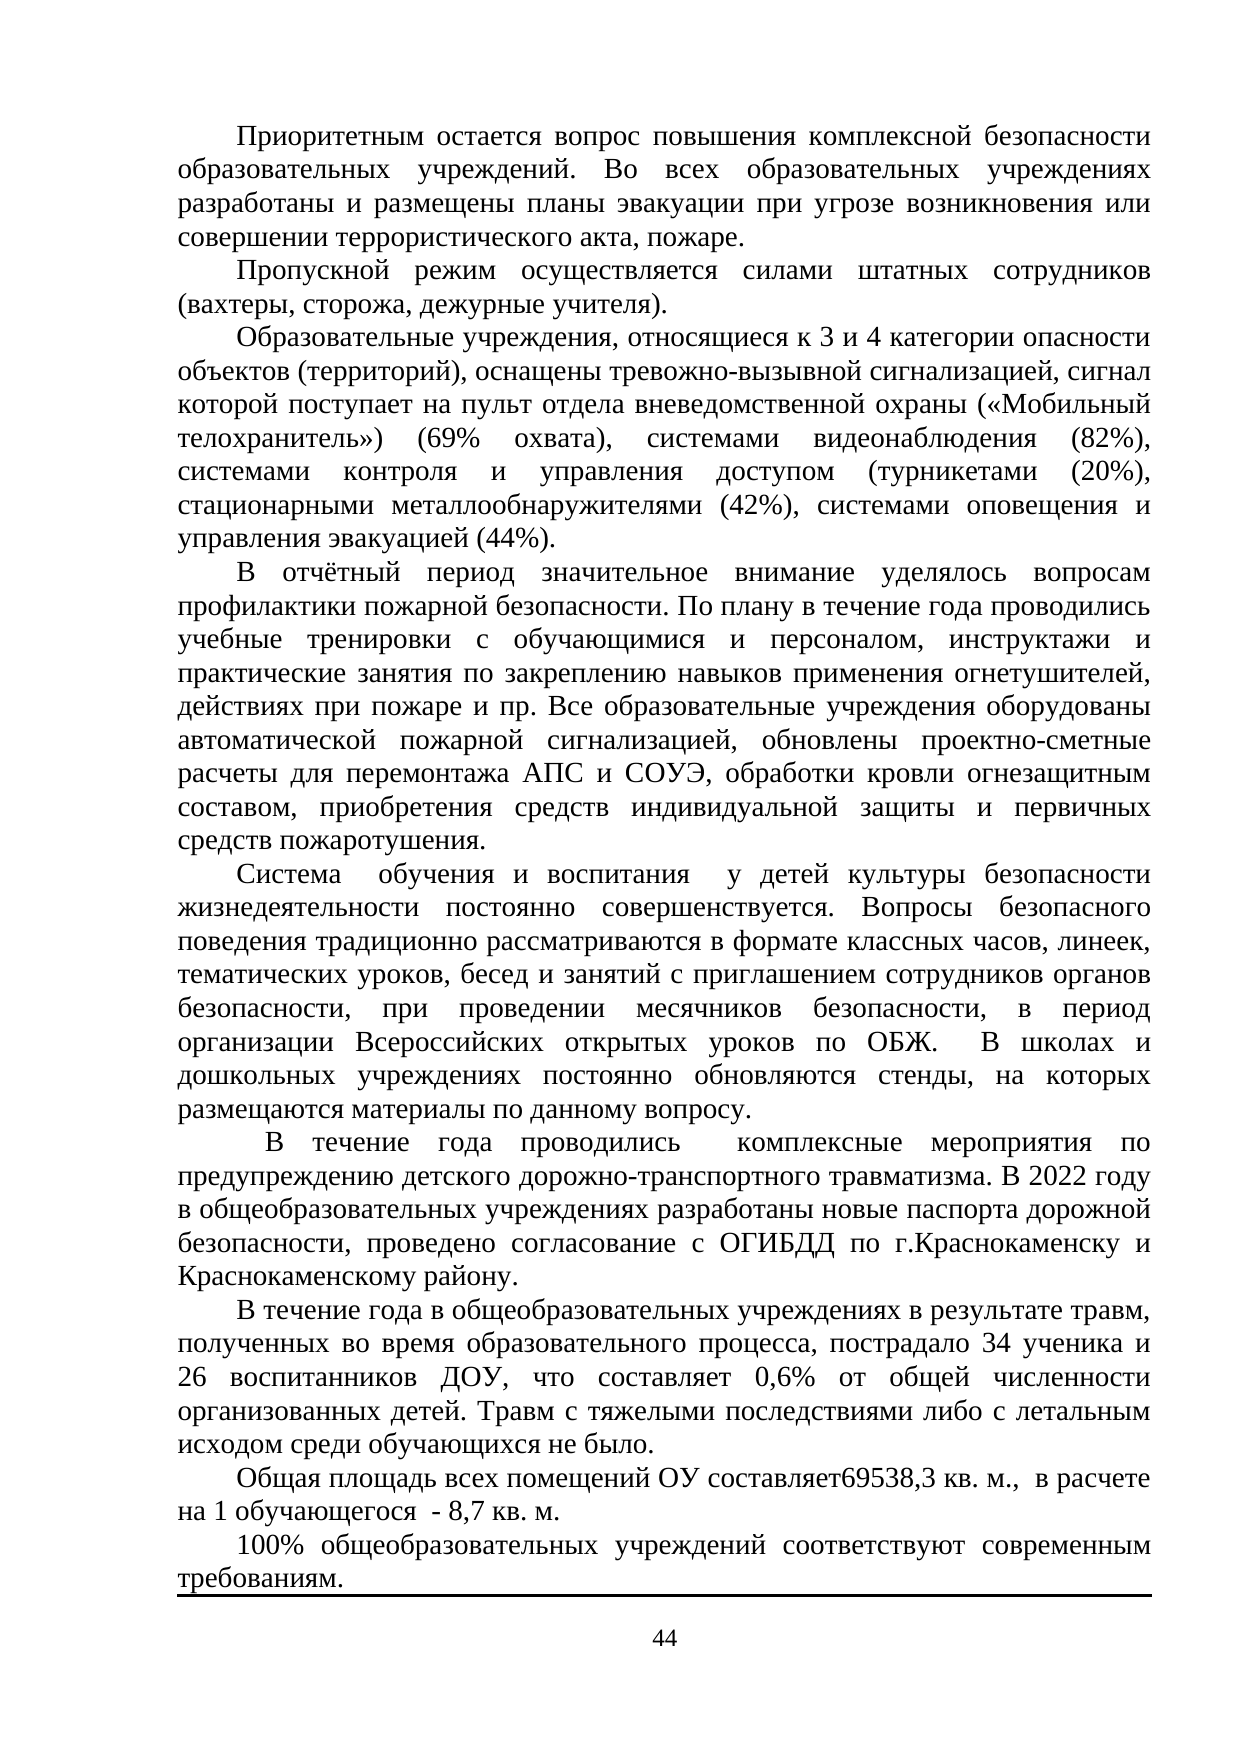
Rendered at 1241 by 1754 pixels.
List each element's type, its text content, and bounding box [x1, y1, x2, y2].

text Общая площадь всех помещений ОУ составляет69538,3 кв. м., в расчете на 1 обучающегося - 8,7 кв. м. [177, 1460, 1152, 1527]
text Пропускной режим осуществляется силами штатных сотрудников (вахтеры, сторожа, дежурные учителя). [177, 252, 1152, 319]
text В отчётный период значительное внимание уделялось вопросам профилактики пожарной безопасности. По плану в течение года проводились учебные тренировки с обучающимися и персоналом, инструктажи и практические занятия по закреплению навыков применения огнетушителей, действиях при пожаре и пр. Все образовательные учреждения оборудованы автоматической пожарной сигнализацией, обновлены проектно-сметные расчеты для перемонтажа АПС и СОУЭ, обработки кровли огнезащитным составом, приобретения средств индивидуальной защиты и первичных средств пожаротушения. [177, 554, 1152, 856]
text Приоритетным остается вопрос повышения комплексной безопасности образовательных учреждений. Во всех образовательных учреждениях разработаны и размещены планы эвакуации при угрозе возникновения или совершении террористического акта, пожаре. [177, 118, 1152, 252]
text В течение года в общеобразовательных учреждениях в результате травм, полученных во время образовательного процесса, пострадало 34 ученика и 26 воспитанников ДОУ, что составляет 0,6% от общей численности организованных детей. Травм с тяжелыми последствиями либо с летальным исходом среди обучающихся не было. [177, 1292, 1152, 1460]
text 100% общеобразовательных учреждений соответствуют современным требованиям. [177, 1527, 1152, 1594]
text Образовательные учреждения, относящиеся к 3 и 4 категории опасности объектов (территорий), оснащены тревожно-вызывной сигнализацией, сигнал которой поступает на пульт отдела вневедомственной охраны («Мобильный телохранитель») (69% охвата), системами видеонаблюдения (82%), системами контроля и управления доступом (турникетами (20%), стационарными металлообнаружителями (42%), системами оповещения и управления эвакуацией (44%). [177, 319, 1152, 554]
text Система обучения и воспитания у детей культуры безопасности жизнедеятельности постоянно совершенствуется. Вопросы безопасного поведения традиционно рассматриваются в формате классных часов, линеек, тематических уроков, бесед и занятий с приглашением сотрудников органов безопасности, при проведении месячников безопасности, в период организации Всероссийских открытых уроков по ОБЖ. В школах и дошкольных учреждениях постоянно обновляются стенды, на которых размещаются материалы по данному вопросу. [177, 856, 1152, 1124]
text В течение года проводились комплексные мероприятия по предупреждению детского дорожно-транспортного травматизма. В 2022 году в общеобразовательных учреждениях разработаны новые паспорта дорожной безопасности, проведено согласование с ОГИБДД по г.Краснокаменску и Краснокаменскому району. [177, 1124, 1152, 1292]
